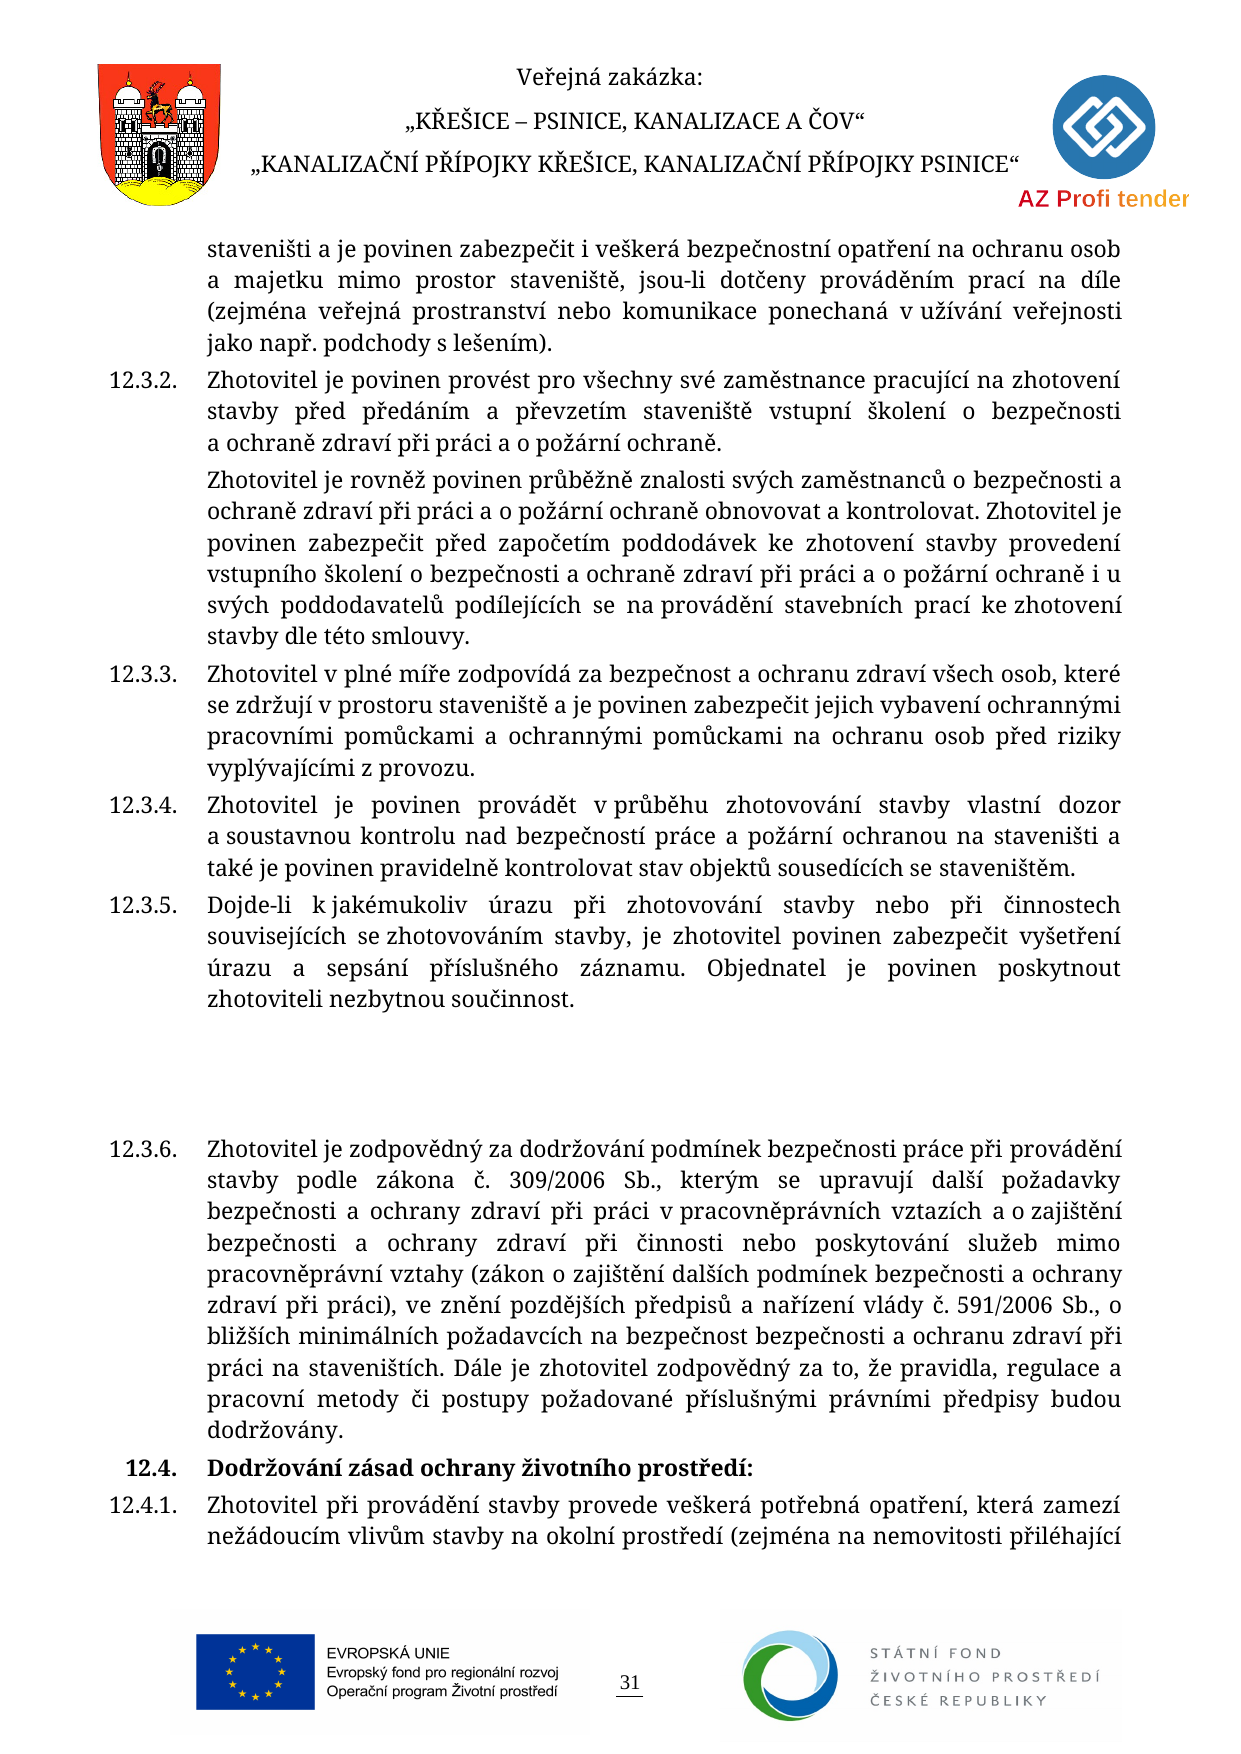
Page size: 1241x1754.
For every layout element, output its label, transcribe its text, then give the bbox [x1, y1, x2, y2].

list Zhotovitel je rovněž povinen průběžně znalosti svých zaměstnanců o bezpečnosti a ochraně zdraví při práci a o požární ochraně obnovovat a kontrolovat. Zhotovitel je povinen zabezpečit před započetím poddodávek ke zhotovení stavby provedení vstupního školení o bezpečnosti a ochraně zdraví při práci a o požární ochraně i u svých poddodavatelů podílejících se na provádění stavebních prací ke zhotovení stavby dle této smlouvy. [207, 464, 1122, 651]
picture [1018, 75, 1189, 207]
list Zhotovitel je povinen provést pro všechny své zaměstnance pracující na zhotovení stavby před předáním a převzetím staveniště vstupní školení o bezpečnosti a ochraně zdraví při práci a o požární ochraně. [177, 364, 1122, 458]
list Zhotovitel je zodpovědný za dodržování podmínek bezpečnosti práce při provádění stavby podle zákona č. 309/2006 Sb., kterým se upravují další požadavky bezpečnosti a ochrany zdraví při práci v pracovněprávních vztazích a o zajištění bezpečnosti a ochrany zdraví při činnosti nebo poskytování služeb mimo pracovněprávní vztahy (zákon o zajištění dalších podmínek bezpečnosti a ochrany zdraví při práci), ve znění pozdějších předpisů a nařízení vlády č. 591/2006 Sb., o bližších minimálních požadavcích na bezpečnost bezpečnosti a ochranu zdraví při práci na staveništích. Dále je zhotovitel zodpovědný za to, že pravidla, regulace a pracovní metody či postupy požadované příslušnými právními předpisy budou dodržovány. [177, 1133, 1122, 1445]
list Dodržování zásad ochrany životního prostředí: [177, 1451, 1122, 1483]
list Zhotovitel v plné míře zodpovídá za bezpečnost a ochranu zdraví všech osob, které se zdržují v prostoru staveniště a je povinen zabezpečit jejich vybavení ochrannými pracovními pomůckami a ochrannými pomůckami na ochranu osob před riziky vyplývajícími z provozu. [177, 658, 1122, 783]
picture [170, 1609, 591, 1735]
list Dojde-li k jakémukoliv úrazu při zhotovování stavby nebo při činnostech souvisejících se zhotovováním stavby, je zhotovitel povinen zabezpečit vyšetření úrazu a sepsání příslušného záznamu. Objednatel je povinen poskytnout zhotoviteli nezbytnou součinnost. [177, 889, 1122, 1014]
list Zhotovitel je povinen provádět v průběhu zhotovování stavby vlastní dozor a soustavnou kontrolu nad bezpečností práce a požární ochranou na staveništi a také je povinen pravidelně kontrolovat stav objektů sousedících se staveništěm. [177, 789, 1122, 883]
picture [719, 1609, 1122, 1742]
picture [97, 64, 221, 206]
